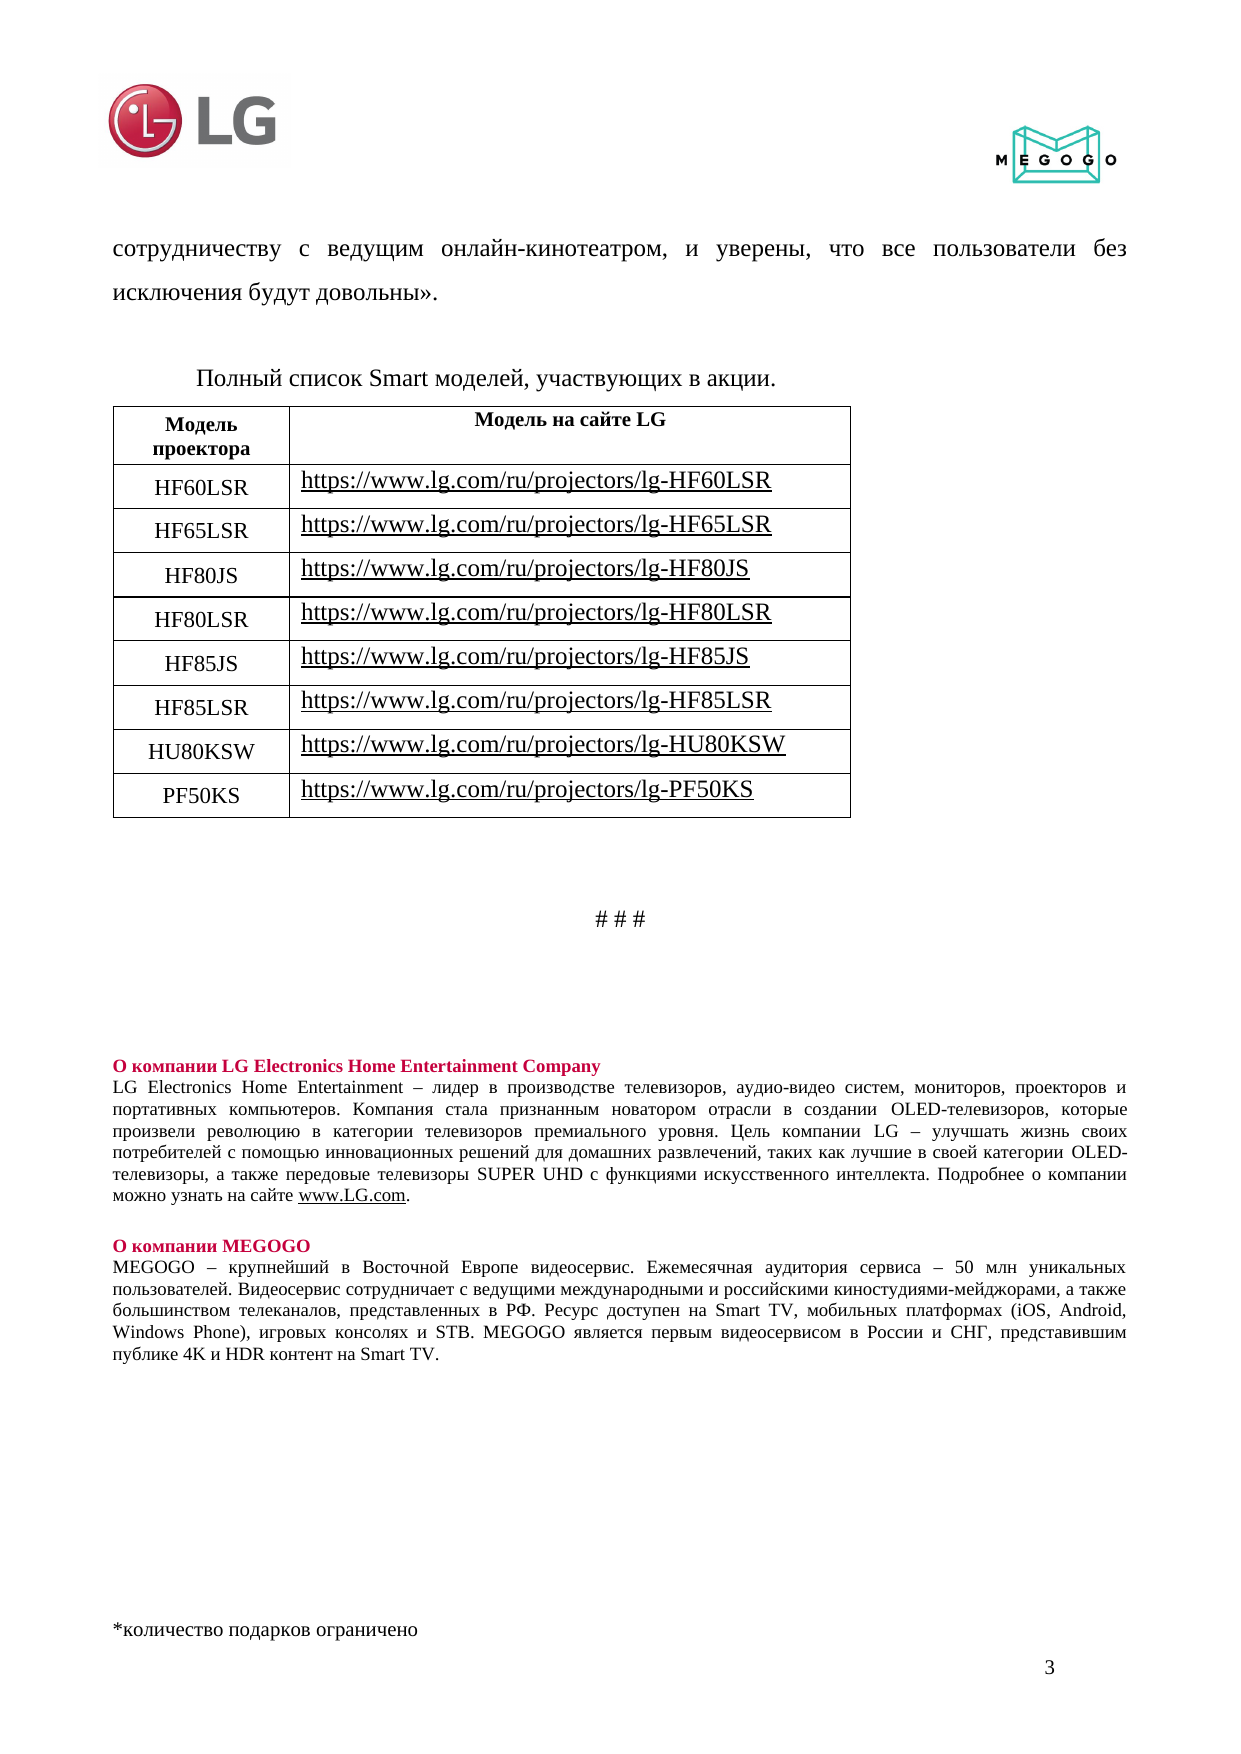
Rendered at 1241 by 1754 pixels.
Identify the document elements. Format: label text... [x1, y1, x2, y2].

table_cell https://www.lg.com/ru/projectors/lg-HF80LSR [290, 598, 850, 640]
text MEGOGO – крупнейший в Восточной Европе видеосервис. Ежемесячная аудитория сервиса – 50 млн уникальных пользователей. Видеосервис сотрудничает с ведущими международными и российскими киностудиями-мейджорами, а также большинством телеканалов, представленных в РФ. Ресурс доступен на Smart TV, мобильных платформах (iOS, Android, Windows Phone), игровых консолях и STB. MEGOGO является первым видеосервисом в России и СНГ, представившим публике 4K и HDR контент на Smart TV. [112, 1256, 1128, 1364]
table_cell HF65LSR [114, 509, 289, 552]
text О компании LG Electronics Home Entertainment Company [112, 1055, 1128, 1076]
table_cell HF80JS [114, 553, 289, 596]
table_cell HF80LSR [114, 598, 289, 640]
picture [981, 75, 1128, 234]
text # # # [112, 904, 1128, 933]
table_cell HF85LSR [114, 686, 289, 728]
table_cell HF85JS [114, 641, 289, 684]
table_cell PF50KS [114, 774, 289, 817]
text О компании MEGOGO [112, 1234, 1128, 1256]
table_cell https://www.lg.com/ru/projectors/lg-HF85LSR [290, 686, 850, 728]
text Полный список Smart моделей, участвующих в акции. [112, 363, 1128, 392]
picture [98, 73, 291, 168]
table_cell https://www.lg.com/ru/projectors/lg-HF65LSR [290, 509, 850, 552]
table_cell https://www.lg.com/ru/projectors/lg-HF85JS [290, 641, 850, 684]
table_cell https://www.lg.com/ru/projectors/lg-HF80JS [290, 553, 850, 596]
table_header Модель проектора [114, 407, 289, 464]
table_cell https://www.lg.com/ru/projectors/lg-HU80KSW [290, 730, 850, 773]
table_cell https://www.lg.com/ru/projectors/lg-PF50KS [290, 774, 850, 817]
table_header Модель на сайте LG [290, 407, 850, 464]
table_cell https://www.lg.com/ru/projectors/lg-HF60LSR [290, 465, 850, 508]
table_cell HF60LSR [114, 465, 289, 508]
text LG Electronics Home Entertainment – лидер в производстве телевизоров, аудио-видео систем, мониторов, проекторов и портативных компьютеров. Компания стала признанным новатором отрасли в создании OLED-телевизоров, которые произвели революцию в категории телевизоров премиального уровня. Цель компании LG – улучшать жизнь своих потребителей с помощью инновационных решений для домашних развлечений, таких как лучшие в своей категории OLED-телевизоры, а также передовые телевизоры SUPER UHD с функциями искусственного интеллекта. Подробнее о компании можно узнать на сайте www.LG.com. [112, 1076, 1128, 1206]
table_cell HU80KSW [114, 730, 289, 773]
